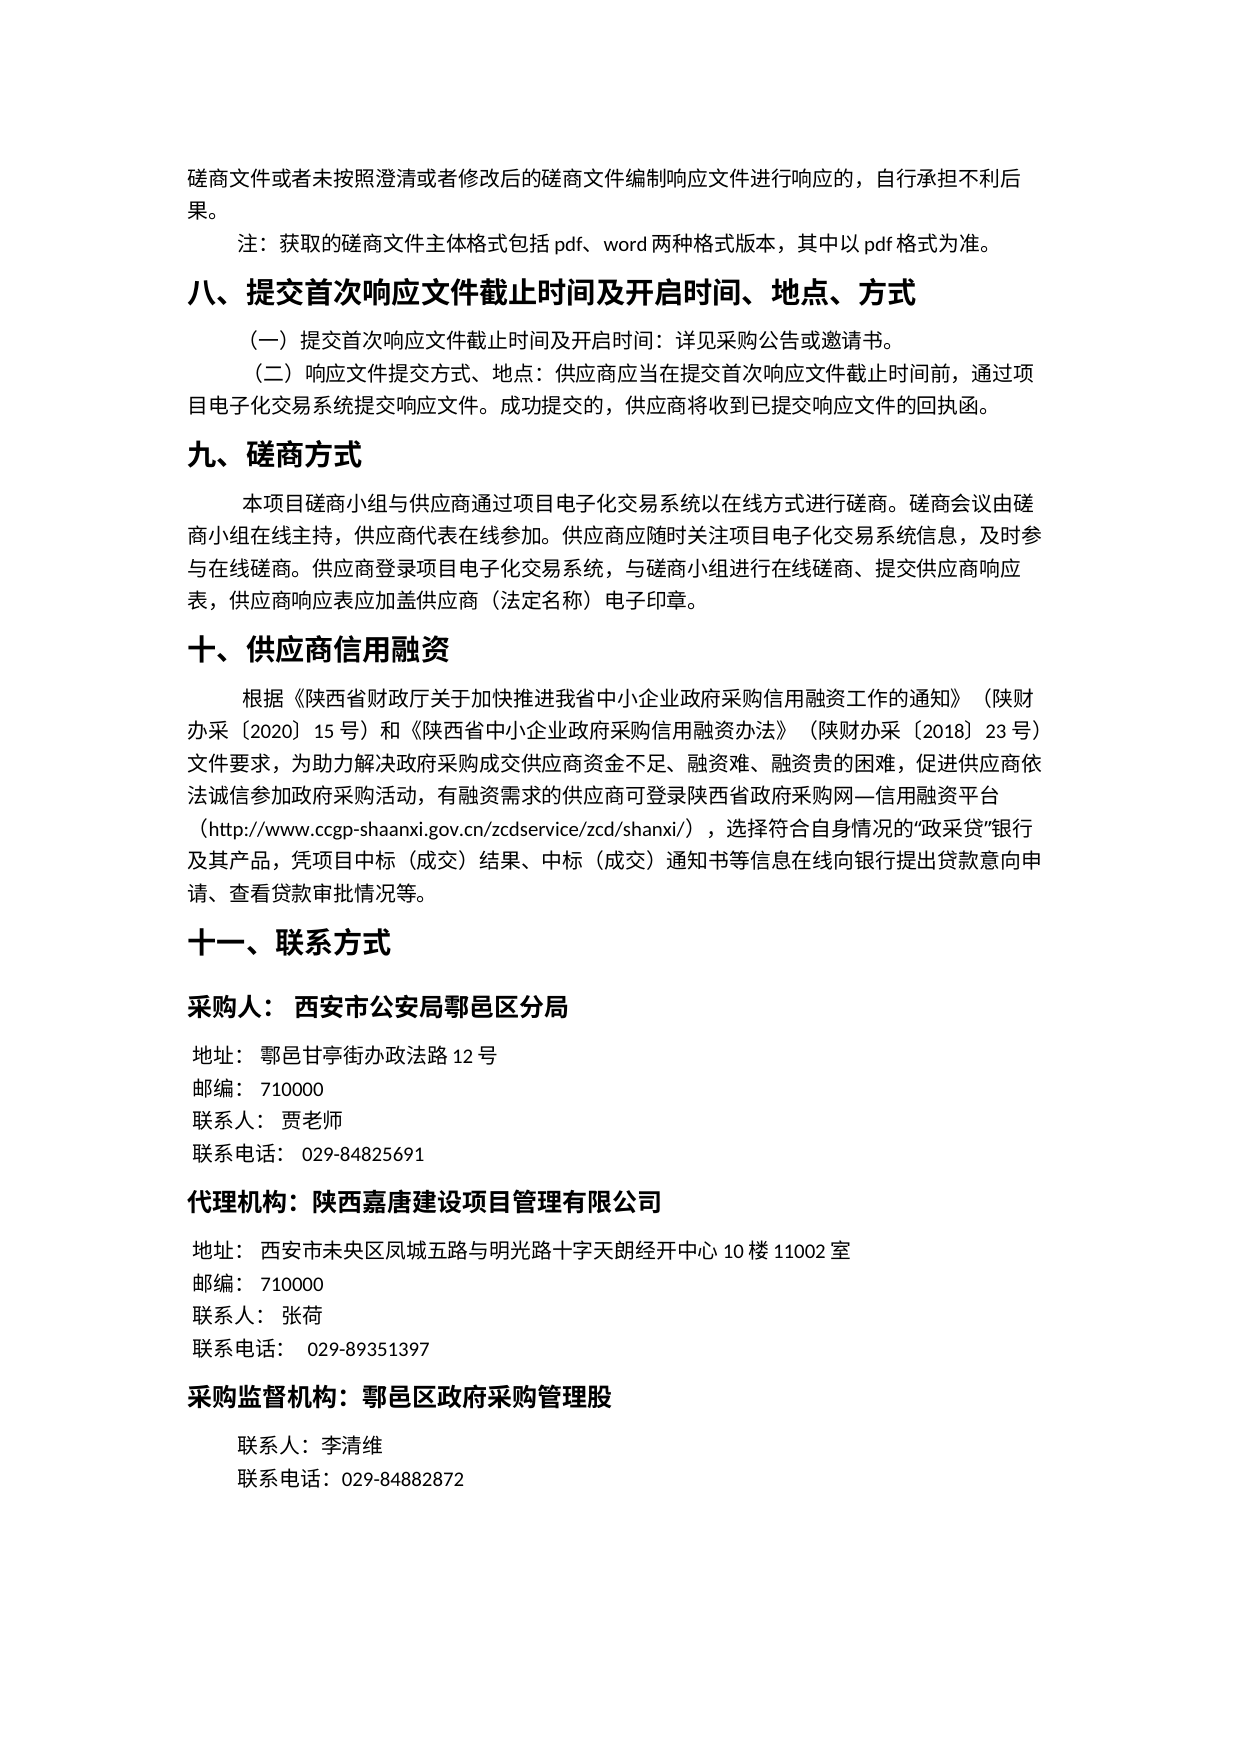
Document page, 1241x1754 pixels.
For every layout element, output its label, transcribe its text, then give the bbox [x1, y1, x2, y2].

text 注：获取的磋商文件主体格式包括pdf、word两种格式版本，其中以pdf格式为准。 [187, 227, 1053, 259]
text 本项目磋商小组与供应商通过项目电子化交易系统以在线方式进行磋商。磋商会议由磋商小组在线主持，供应商代表在线参加。供应商应随时关注项目电子化交易系统信息，及时参与在线磋商。供应商登录项目电子化交易系统，与磋商小组进行在线磋商、提交供应商响应表，供应商响应表应加盖供应商（法定名称）电子印章。 [187, 487, 1053, 617]
text 联系电话：029-84882872 [187, 1462, 1053, 1494]
text 联系人： 贾老师 [187, 1104, 1053, 1137]
text 地址： 西安市未央区凤城五路与明光路十字天朗经开中心10楼11002室 [187, 1234, 1053, 1267]
text （二）响应文件提交方式、地点：供应商应当在提交首次响应文件截止时间前，通过项目电子化交易系统提交响应文件。成功提交的，供应商将收到已提交响应文件的回执函。 [187, 357, 1053, 422]
text （一）提交首次响应文件截止时间及开启时间：详见采购公告或邀请书。 [187, 324, 1053, 357]
text 联系电话： 029-89351397 [187, 1332, 1053, 1364]
text 地址： 鄠邑甘亭街办政法路12号 [187, 1039, 1053, 1072]
text 十、供应商信用融资 [187, 617, 1053, 682]
text 根据《陕西省财政厅关于加快推进我省中小企业政府采购信用融资工作的通知》（陕财办采〔2020〕15 号）和《陕西省中小企业政府采购信用融资办法》（陕财办采〔2018〕23 号）文件要求，为助力解决政府采购成交供应商资金不足、融资难、融资贵的困难，促进供应商依法诚信参加政府采购活动，有融资需求的供应商可登录陕西省政府釆购网—信用融资平台（http://www.ccgp-shaanxi.gov.cn/zcdservice/zcd/shanxi/），选择符合自身情况的“政采贷”银行及其产品，凭项目中标（成交）结果、中标（成交）通知书等信息在线向银行提出贷款意向申请、查看贷款审批情况等。 [187, 682, 1053, 909]
text 八、提交首次响应文件截止时间及开启时间、地点、方式 [187, 259, 1053, 324]
text 联系人： 张荷 [187, 1299, 1053, 1332]
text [187, 162, 1053, 227]
text 联系人：李清维 [187, 1429, 1053, 1462]
text 采购监督机构：鄠邑区政府采购管理股 [187, 1364, 1053, 1429]
text 十一、联系方式 [187, 909, 1053, 974]
text 邮编： 710000 [187, 1072, 1053, 1104]
text 联系电话： 029-84825691 [187, 1137, 1053, 1169]
text 邮编： 710000 [187, 1267, 1053, 1299]
text 采购人： 西安市公安局鄠邑区分局 [187, 974, 1053, 1039]
text 九、磋商方式 [187, 422, 1053, 487]
text 代理机构：陕西嘉唐建设项目管理有限公司 [187, 1169, 1053, 1234]
